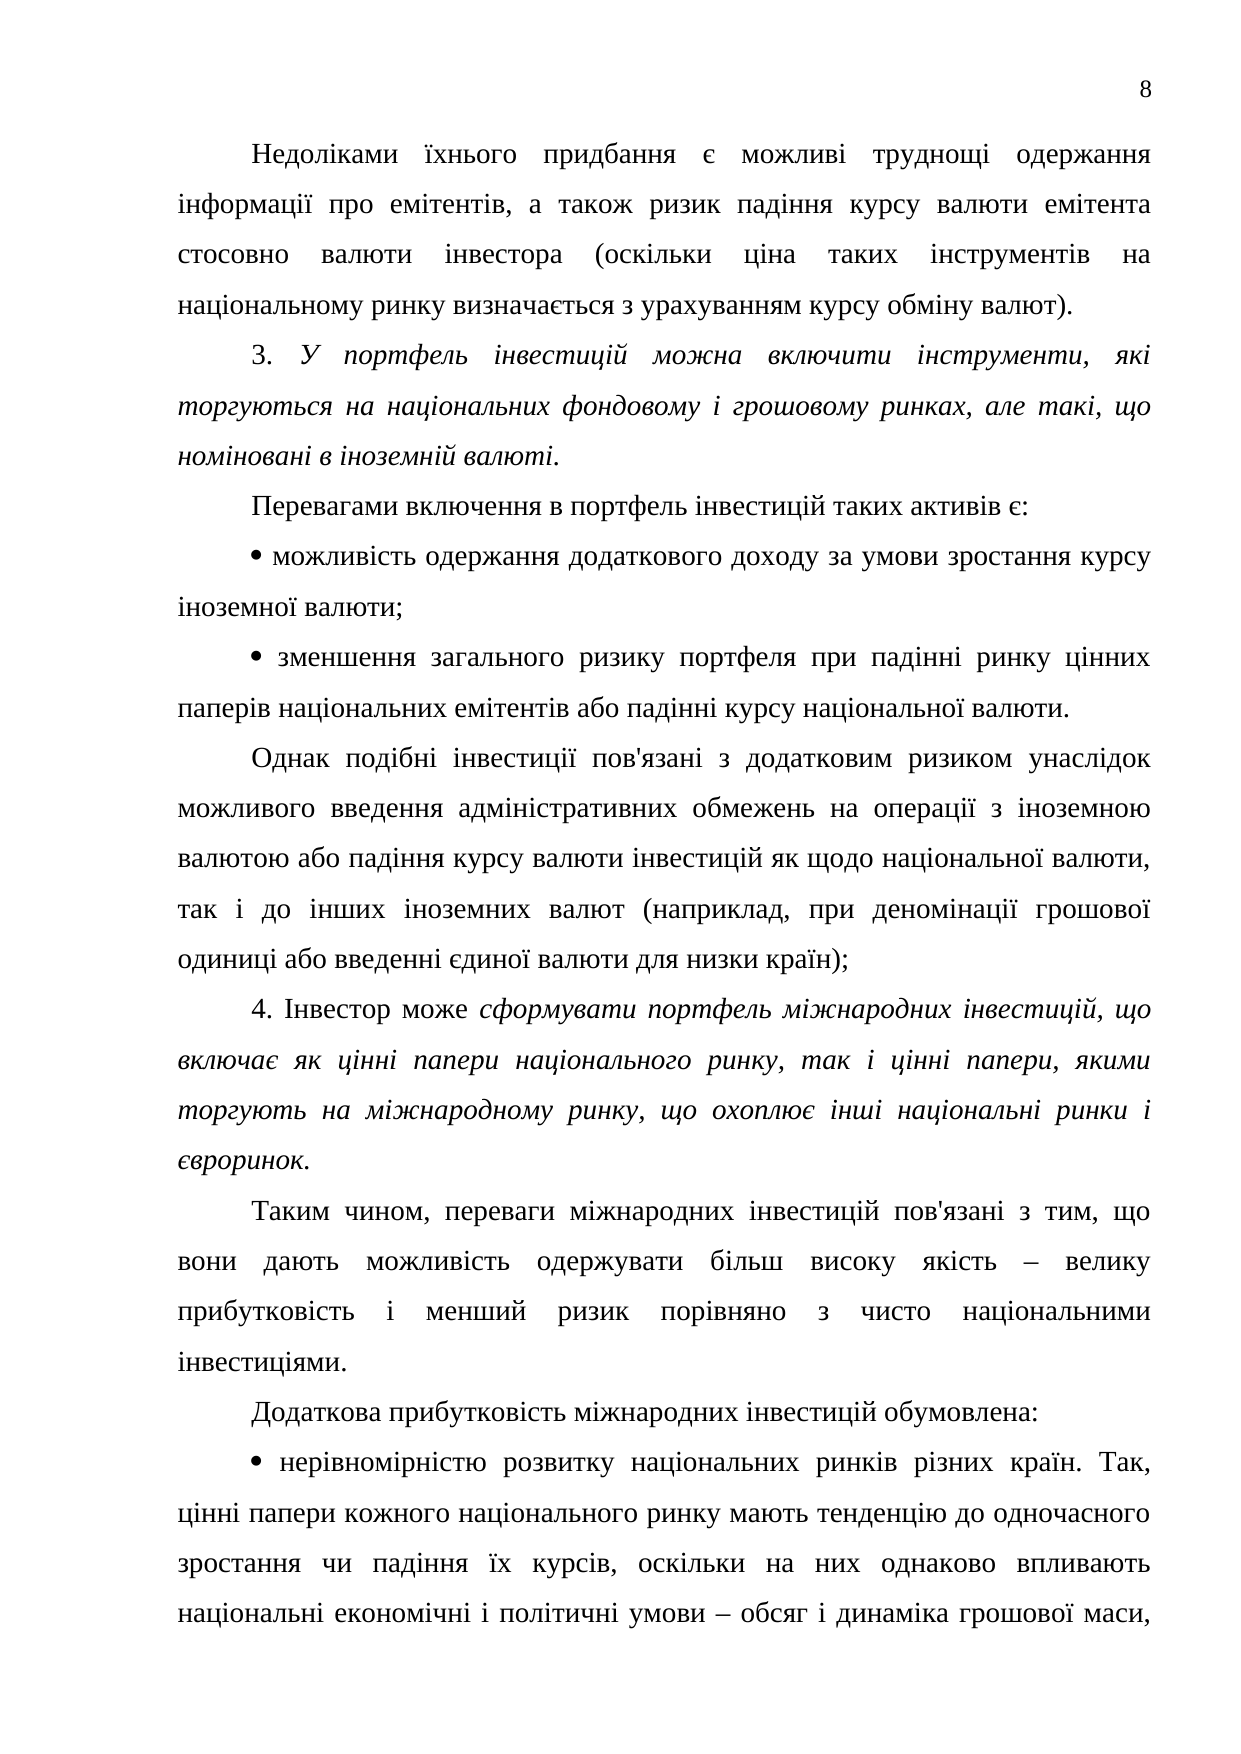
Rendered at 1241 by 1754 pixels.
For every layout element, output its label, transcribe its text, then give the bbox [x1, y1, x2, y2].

text 4. Інвестор може сформувати портфель міжнародних інвестицій, що включає як цінні папери національного ринку, так і цінні папери, якими торгують на міжнародному ринку, що охоплює інші національні ринки і євроринок. [177, 992, 1152, 1176]
text Недоліками їхнього придбання є можливі труднощі одержання інформації про емітентів, а також ризик падіння курсу валюти емітента стосовно валюти інвестора (оскільки ціна таких інструментів на національному ринку визначається з урахуванням курсу обміну валют). [177, 136, 1152, 321]
text Додаткова прибутковість міжнародних інвестицій обумовлена: [177, 1394, 1152, 1428]
text зменшення загального ризику портфеля при падінні ринку цінних паперів національних емітентів або падінні курсу національної валюти. [177, 639, 1152, 723]
text можливість одержання додаткового доходу за умови зростання курсу іноземної валюти; [177, 538, 1152, 622]
text Таким чином, переваги міжнародних інвестицій пов'язані з тим, що вони дають можливість одержувати більш високу якість – велику прибутковість і менший ризик порівняно з чисто національними інвестиціями. [177, 1193, 1152, 1377]
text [177, 1444, 1152, 1629]
text 3. У портфель інвестицій можна включити інструменти, які торгуються на національних фондовому і грошовому ринках, але такі, що номіновані в іноземній валюті. [177, 337, 1152, 471]
text Однак подібні інвестиції пов'язані з додатковим ризиком унаслідок можливого введення адміністративних обмежень на операції з іноземною валютою або падіння курсу валюти інвестицій як щодо національної валюти, так і до інших іноземних валют (наприклад, при деномінації грошової одиниці або введенні єдиної валюти для низки країн); [177, 740, 1152, 975]
text Перевагами включення в портфель інвестицій таких активів є: [177, 488, 1152, 522]
